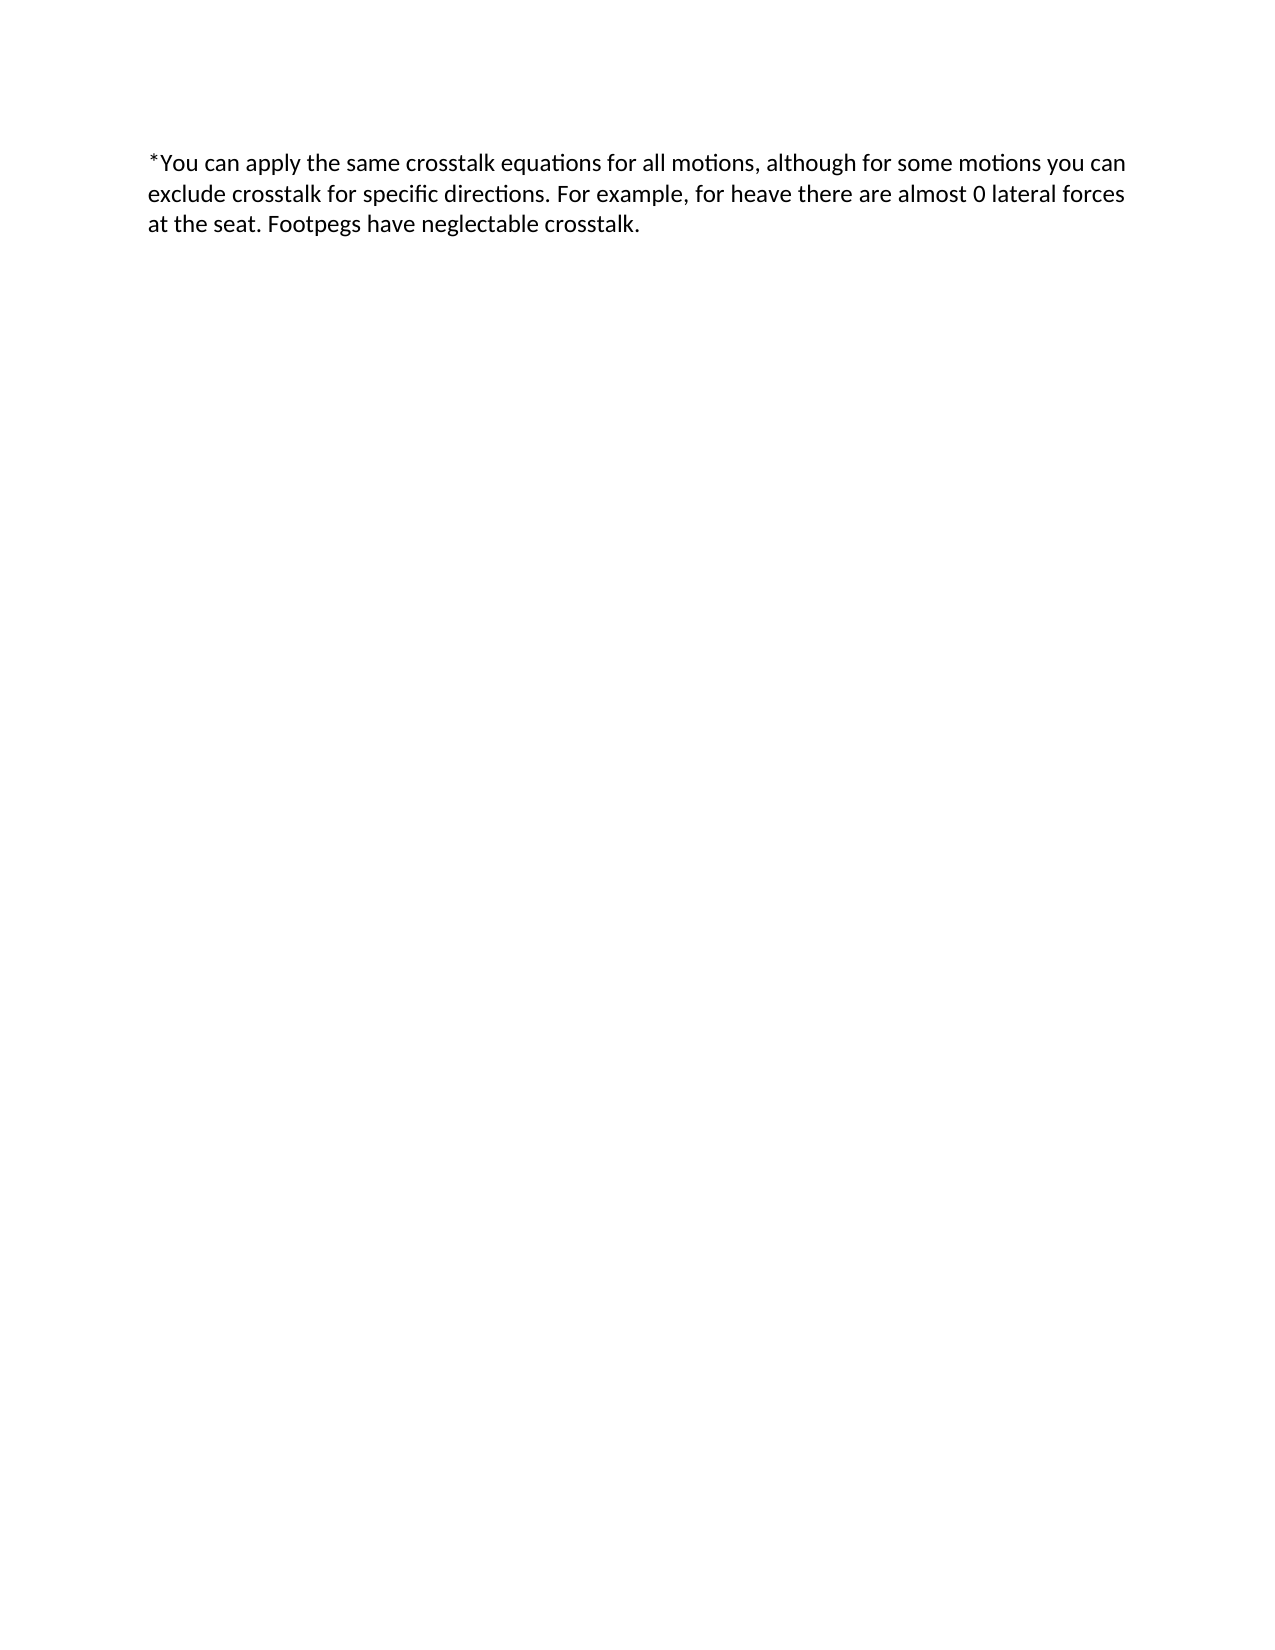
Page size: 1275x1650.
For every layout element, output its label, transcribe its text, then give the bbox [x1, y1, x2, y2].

text *You can apply the same crosstalk equations for all motions, although for some motions you can exclude crosstalk for specific directions. For example, for heave there are almost 0 lateral forces at the seat. Footpegs have neglectable crosstalk. [148, 148, 1127, 239]
